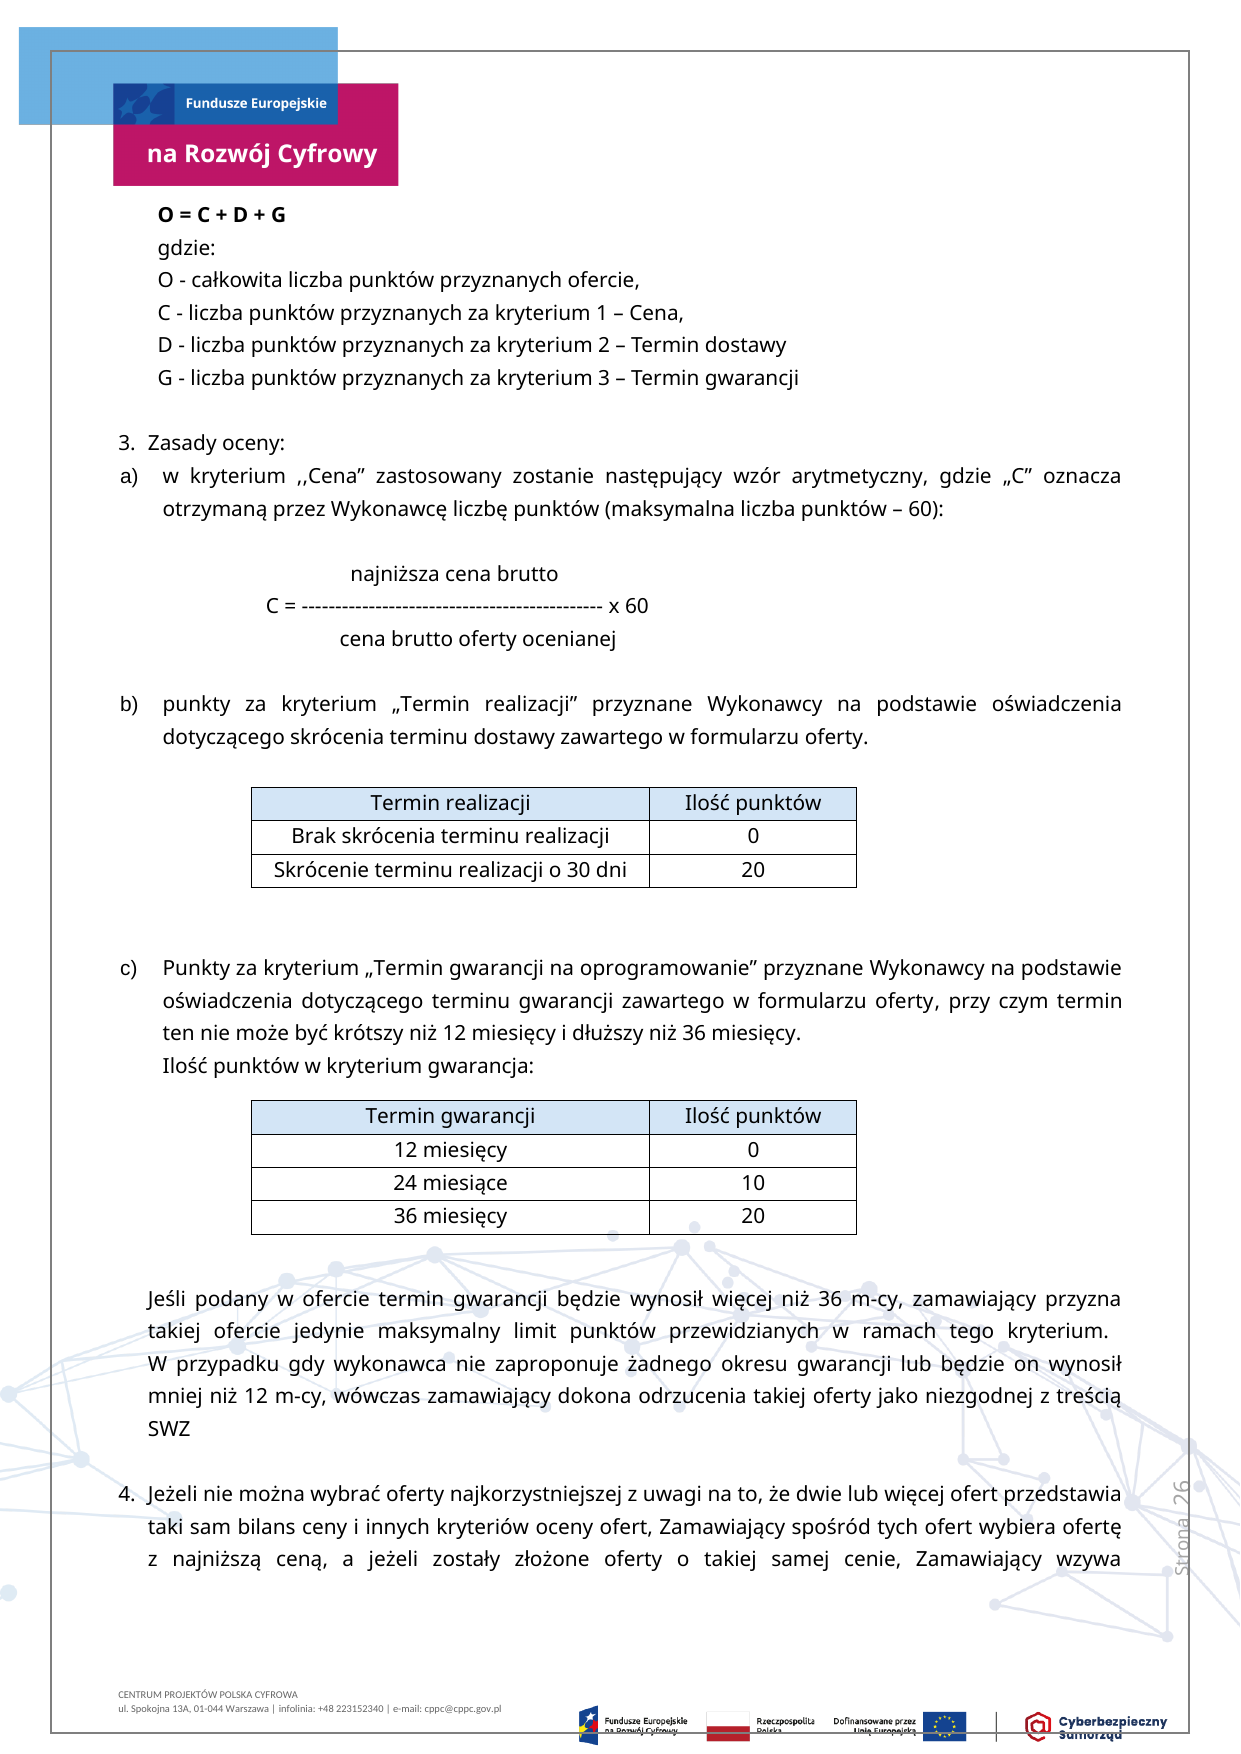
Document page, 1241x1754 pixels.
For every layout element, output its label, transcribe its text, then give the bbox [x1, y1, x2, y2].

table_cell 20 [650, 1201, 856, 1234]
table_cell 0 [650, 821, 856, 854]
text najniższa cena brutto [266, 559, 1123, 587]
table_cell 24 miesiące [252, 1168, 649, 1200]
picture [1179, 1532, 1188, 1537]
text G - liczba punktów przyznanych za kryterium 3 – Termin gwarancji [157, 363, 1122, 392]
text Ilość punktów w kryterium gwarancja: [118, 1051, 1122, 1079]
picture [18, 27, 399, 186]
picture [0, 1221, 1240, 1754]
table_cell 0 [650, 1135, 856, 1167]
text O - całkowita liczba punktów przyznanych ofercie, [157, 265, 1122, 294]
table_header Ilość punktów [650, 788, 856, 820]
list punkty za kryterium „Termin realizacji” przyznane Wykonawcy na podstawie oświadczenia dotyczącego skrócenia terminu dostawy zawartego w formularzu oferty. [120, 689, 1123, 750]
table_cell 20 [650, 855, 856, 887]
table_header Termin realizacji [252, 788, 649, 820]
text C - liczba punktów przyznanych za kryterium 1 – Cena, [157, 298, 1122, 326]
list w kryterium ,,Cena” zastosowany zostanie następujący wzór arytmetyczny, gdzie „C” oznacza otrzymaną przez Wykonawcę liczbę punktów (maksymalna liczba punktów – 60): [120, 461, 1123, 522]
text O = C + D + G [120, 200, 1122, 229]
text D - liczba punktów przyznanych za kryterium 2 – Termin dostawy [157, 331, 1122, 359]
table_cell 36 miesięcy [252, 1201, 649, 1234]
text C = --------------------------------------------- x 60 [192, 591, 1123, 620]
table_cell Skrócenie terminu realizacji o 30 dni [252, 855, 649, 887]
picture [52, 52, 399, 186]
text cena brutto oferty ocenianej [266, 624, 1123, 652]
text gdzie: [157, 233, 1122, 261]
table_cell 12 miesięcy [252, 1135, 649, 1167]
table_cell Brak skrócenia terminu realizacji [252, 821, 649, 854]
table_cell 10 [650, 1168, 856, 1200]
table_header Ilość punktów [650, 1101, 856, 1134]
text Jeśli podany w ofercie termin gwarancji będzie wynosił więcej niż 36 m-cy, zamawiający przyzna takiej ofercie jedynie maksymalny limit punktów przewidzianych w ramach tego kryterium. W przypadku gdy wykonawca nie zaproponuje żadnego okresu gwarancji lub będzie on wynosił mniej niż 12 m-cy, wówczas zamawiający dokona odrzucenia takiej oferty jako niezgodnej z treścią SWZ [148, 1284, 1123, 1442]
table_header Termin gwarancji [252, 1101, 649, 1134]
list Zasady oceny: [118, 428, 1123, 457]
picture [1179, 1542, 1187, 1548]
picture [52, 1221, 1188, 1732]
list Punkty za kryterium „Termin gwarancji na oprogramowanie” przyznane Wykonawcy na podstawie oświadczenia dotyczącego terminu gwarancji zawartego w formularzu oferty, przy czym termin ten nie może być krótszy niż 12 miesięcy i dłuższy niż 36 miesięcy. [120, 953, 1123, 1047]
